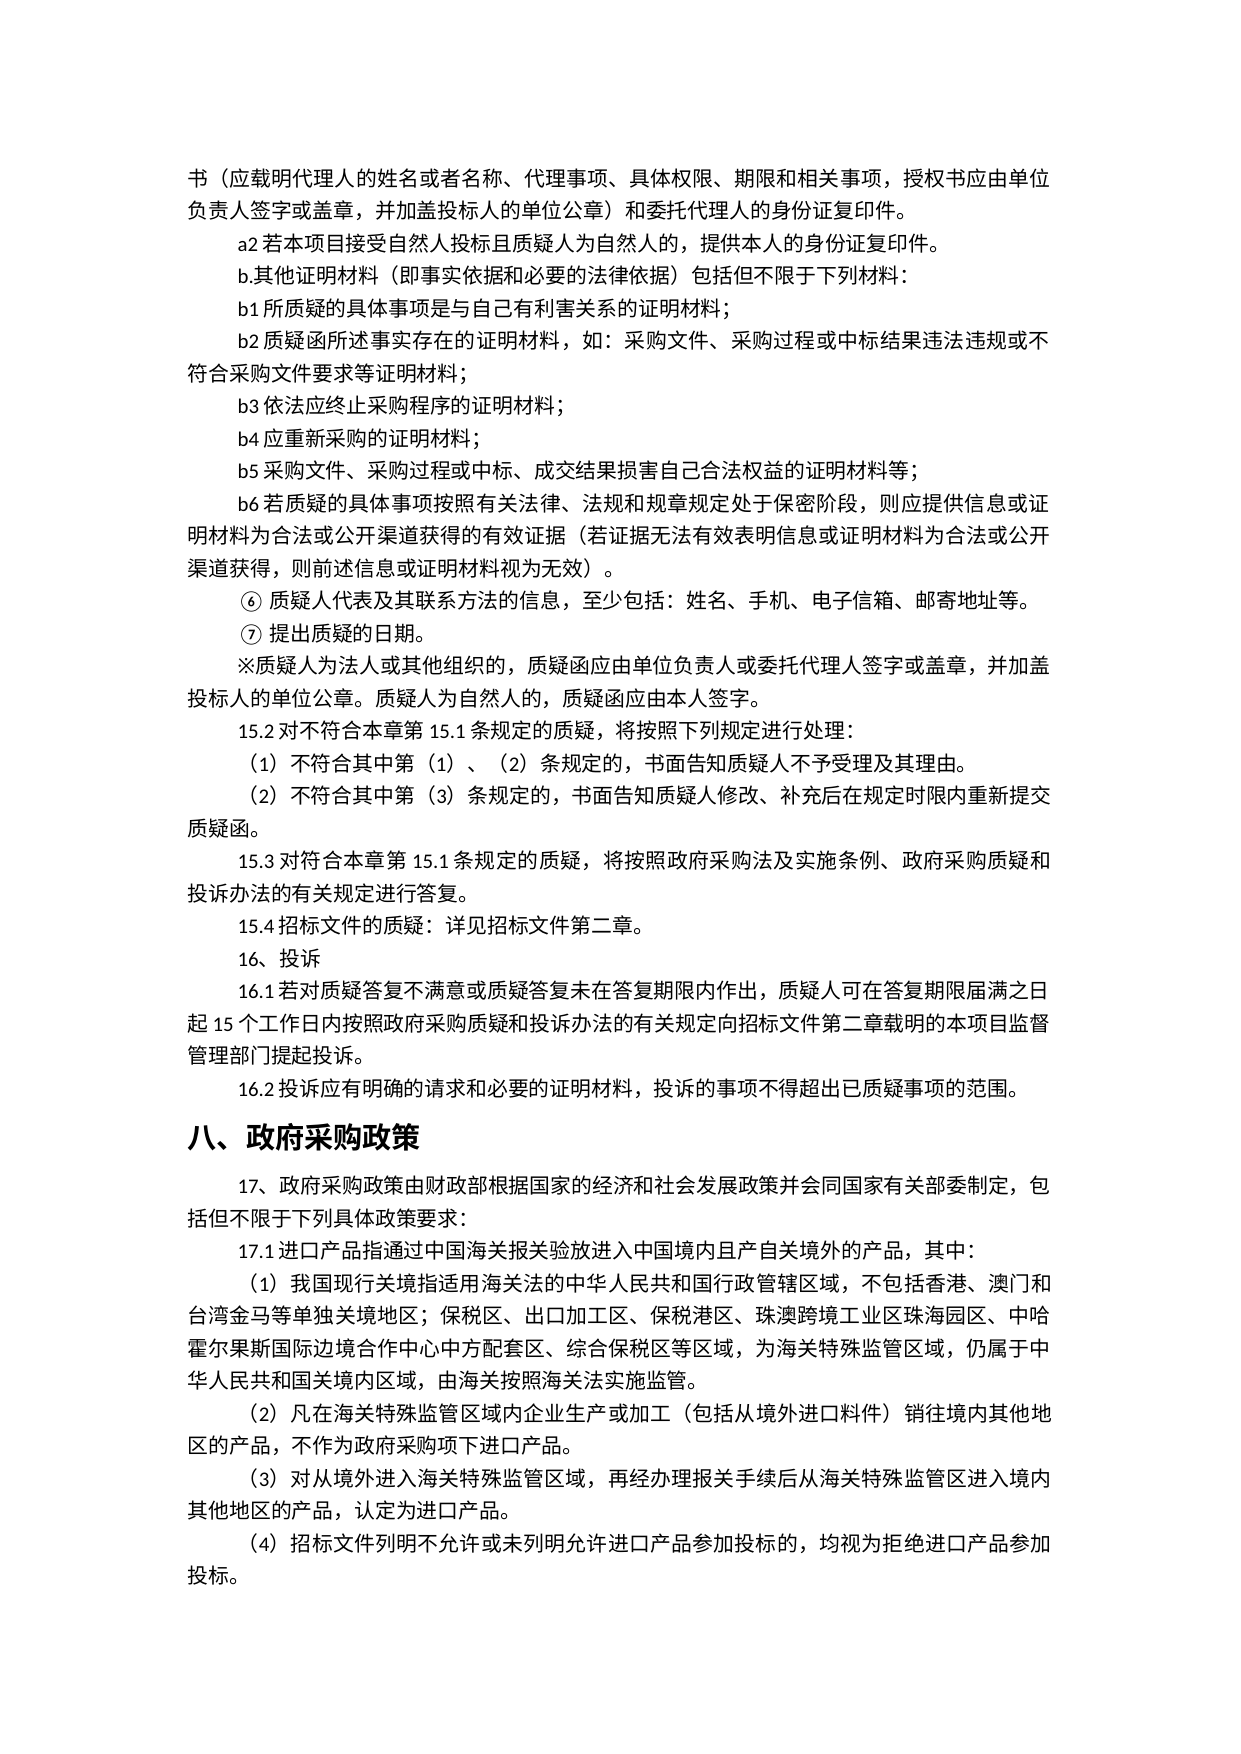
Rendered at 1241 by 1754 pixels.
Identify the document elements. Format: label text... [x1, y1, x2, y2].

text 15.2对不符合本章第15.1条规定的质疑，将按照下列规定进行处理： [187, 714, 1053, 747]
text ※质疑人为法人或其他组织的，质疑函应由单位负责人或委托代理人签字或盖章，并加盖投标人的单位公章。质疑人为自然人的，质疑函应由本人签字。 [187, 649, 1053, 714]
text 16、投诉 [187, 942, 1053, 974]
text b1所质疑的具体事项是与自己有利害关系的证明材料； [187, 292, 1053, 324]
text （1）不符合其中第（1）、（2）条规定的，书面告知质疑人不予受理及其理由。 [187, 747, 1053, 779]
text a2若本项目接受自然人投标且质疑人为自然人的，提供本人的身份证复印件。 [187, 227, 1053, 259]
text b6若质疑的具体事项按照有关法律、法规和规章规定处于保密阶段，则应提供信息或证明材料为合法或公开渠道获得的有效证据（若证据无法有效表明信息或证明材料为合法或公开渠道获得，则前述信息或证明材料视为无效）。 [187, 487, 1053, 584]
text （2）凡在海关特殊监管区域内企业生产或加工（包括从境外进口料件）销往境内其他地区的产品，不作为政府采购项下进口产品。 [187, 1397, 1053, 1462]
text 17.1进口产品指通过中国海关报关验放进入中国境内且产自关境外的产品，其中： [187, 1234, 1053, 1267]
text （1）我国现行关境指适用海关法的中华人民共和国行政管辖区域，不包括香港、澳门和台湾金马等单独关境地区；保税区、出口加工区、保税港区、珠澳跨境工业区珠海园区、中哈霍尔果斯国际边境合作中心中方配套区、综合保税区等区域，为海关特殊监管区域，仍属于中华人民共和国关境内区域，由海关按照海关法实施监管。 [187, 1267, 1053, 1397]
text 16.1若对质疑答复不满意或质疑答复未在答复期限内作出，质疑人可在答复期限届满之日起15个工作日内按照政府采购质疑和投诉办法的有关规定向招标文件第二章载明的本项目监督管理部门提起投诉。 [187, 974, 1053, 1072]
text b2质疑函所述事实存在的证明材料，如：采购文件、采购过程或中标结果违法违规或不符合采购文件要求等证明材料； [187, 324, 1053, 389]
text b3依法应终止采购程序的证明材料； [187, 389, 1053, 422]
text 15.4招标文件的质疑：详见招标文件第二章。 [187, 909, 1053, 942]
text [187, 162, 1053, 227]
text 16.2投诉应有明确的请求和必要的证明材料，投诉的事项不得超出已质疑事项的范围。 [187, 1072, 1053, 1104]
text ⑥质疑人代表及其联系方法的信息，至少包括：姓名、手机、电子信箱、邮寄地址等。 [187, 584, 1053, 617]
text 15.3对符合本章第15.1条规定的质疑，将按照政府采购法及实施条例、政府采购质疑和投诉办法的有关规定进行答复。 [187, 844, 1053, 909]
text （3）对从境外进入海关特殊监管区域，再经办理报关手续后从海关特殊监管区进入境内其他地区的产品，认定为进口产品。 [187, 1462, 1053, 1527]
text b5采购文件、采购过程或中标、成交结果损害自己合法权益的证明材料等； [187, 454, 1053, 487]
text （2）不符合其中第（3）条规定的，书面告知质疑人修改、补充后在规定时限内重新提交质疑函。 [187, 779, 1053, 844]
text b4应重新采购的证明材料； [187, 422, 1053, 454]
text （4）招标文件列明不允许或未列明允许进口产品参加投标的，均视为拒绝进口产品参加投标。 [187, 1527, 1053, 1592]
text b.其他证明材料（即事实依据和必要的法律依据）包括但不限于下列材料： [187, 259, 1053, 292]
text ⑦提出质疑的日期。 [187, 617, 1053, 649]
text 八、政府采购政策 [187, 1104, 1053, 1169]
text 17、政府采购政策由财政部根据国家的经济和社会发展政策并会同国家有关部委制定，包括但不限于下列具体政策要求： [187, 1169, 1053, 1234]
